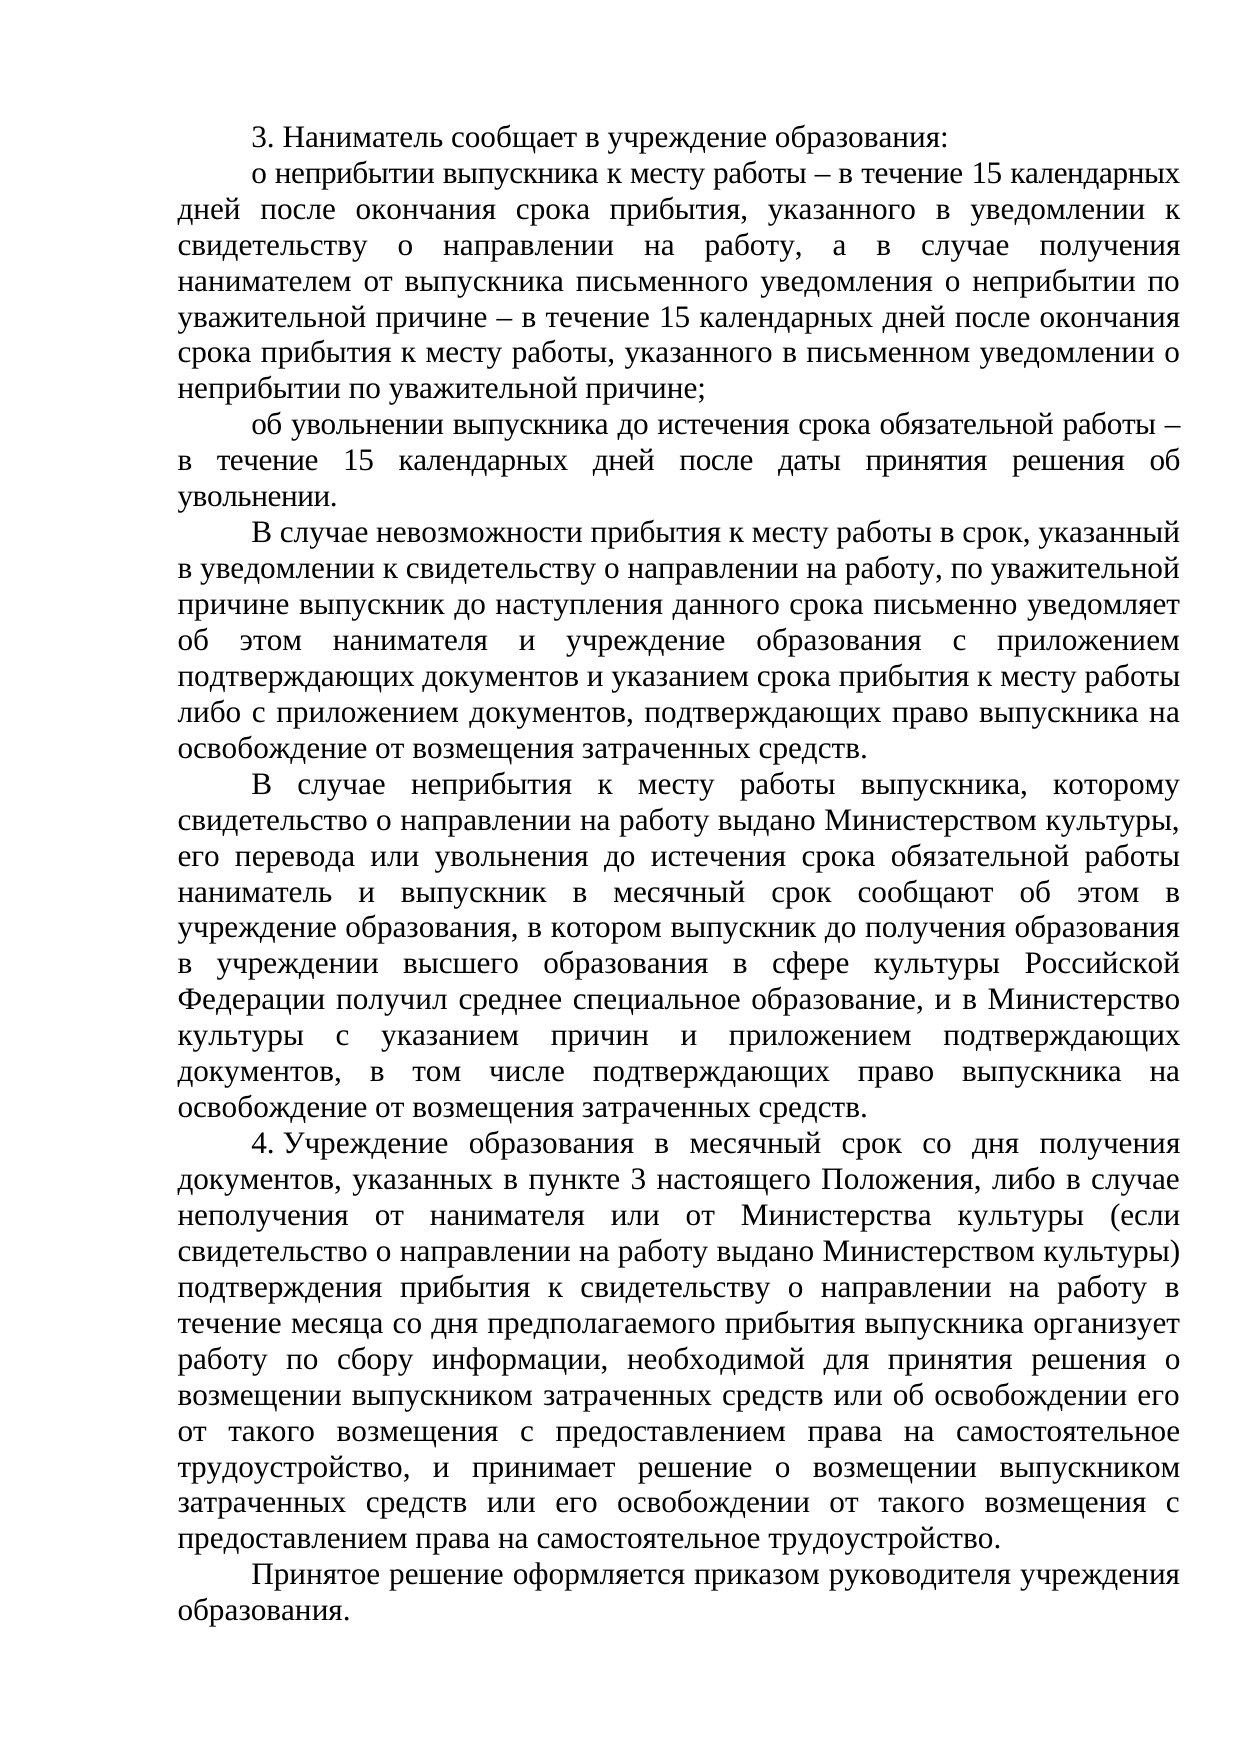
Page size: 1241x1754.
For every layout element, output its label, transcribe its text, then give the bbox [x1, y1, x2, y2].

text о неприбытии выпускника к месту работы – в течение 15 календарных дней после окончания срока прибытия, указанного в уведомлении к свидетельству о направлении на работу, а в случае получения нанимателем от выпускника письменного уведомления о неприбытии по уважительной причине – в течение 15 календарных дней после окончания срока прибытия к месту работы, указанного в письменном уведомлении о неприбытии по уважительной причине; [177, 154, 1181, 406]
text В случае неприбытия к месту работы выпускника, которому свидетельство о направлении на работу выдано Министерством культуры, его перевода или увольнения до истечения срока обязательной работы наниматель и выпускник в месячный срок сообщают об этом в учреждение образования, в котором выпускник до получения образования в учреждении высшего образования в сфере культуры Российской Федерации получил среднее специальное образование, и в Министерство культуры с указанием причин и приложением подтверждающих документов, в том числе подтверждающих право выпускника на освобождение от возмещения затраченных средств. [177, 765, 1181, 1124]
text 4. Учреждение образования в месячный срок со дня получения документов, указанных в пункте 3 настоящего Положения, либо в случае неполучения от нанимателя или от Министерства культуры (если свидетельство о направлении на работу выдано Министерством культуры) подтверждения прибытия к свидетельству о направлении на работу в течение месяца со дня предполагаемого прибытия выпускника организует работу по сбору информации, необходимой для принятия решения о возмещении выпускником затраченных средств или об освобождении его от такого возмещения с предоставлением права на самостоятельное трудоустройство, и принимает решение о возмещении выпускником затраченных средств или его освобождении от такого возмещения с предоставлением права на самостоятельное трудоустройство. [177, 1124, 1181, 1556]
text об увольнении выпускника до истечения срока обязательной работы – в течение 15 календарных дней после даты принятия решения об увольнении. [177, 406, 1181, 513]
text Принятое решение оформляется приказом руководителя учреждения образования. [177, 1556, 1181, 1627]
text В случае невозможности прибытия к месту работы в срок, указанный в уведомлении к свидетельству о направлении на работу, по уважительной причине выпускник до наступления данного срока письменно уведомляет об этом нанимателя и учреждение образования с приложением подтверждающих документов и указанием срока прибытия к месту работы либо с приложением документов, подтверждающих право выпускника на освобождение от возмещения затраченных средств. [177, 513, 1181, 765]
text 3. Наниматель сообщает в учреждение образования: [177, 118, 1181, 154]
